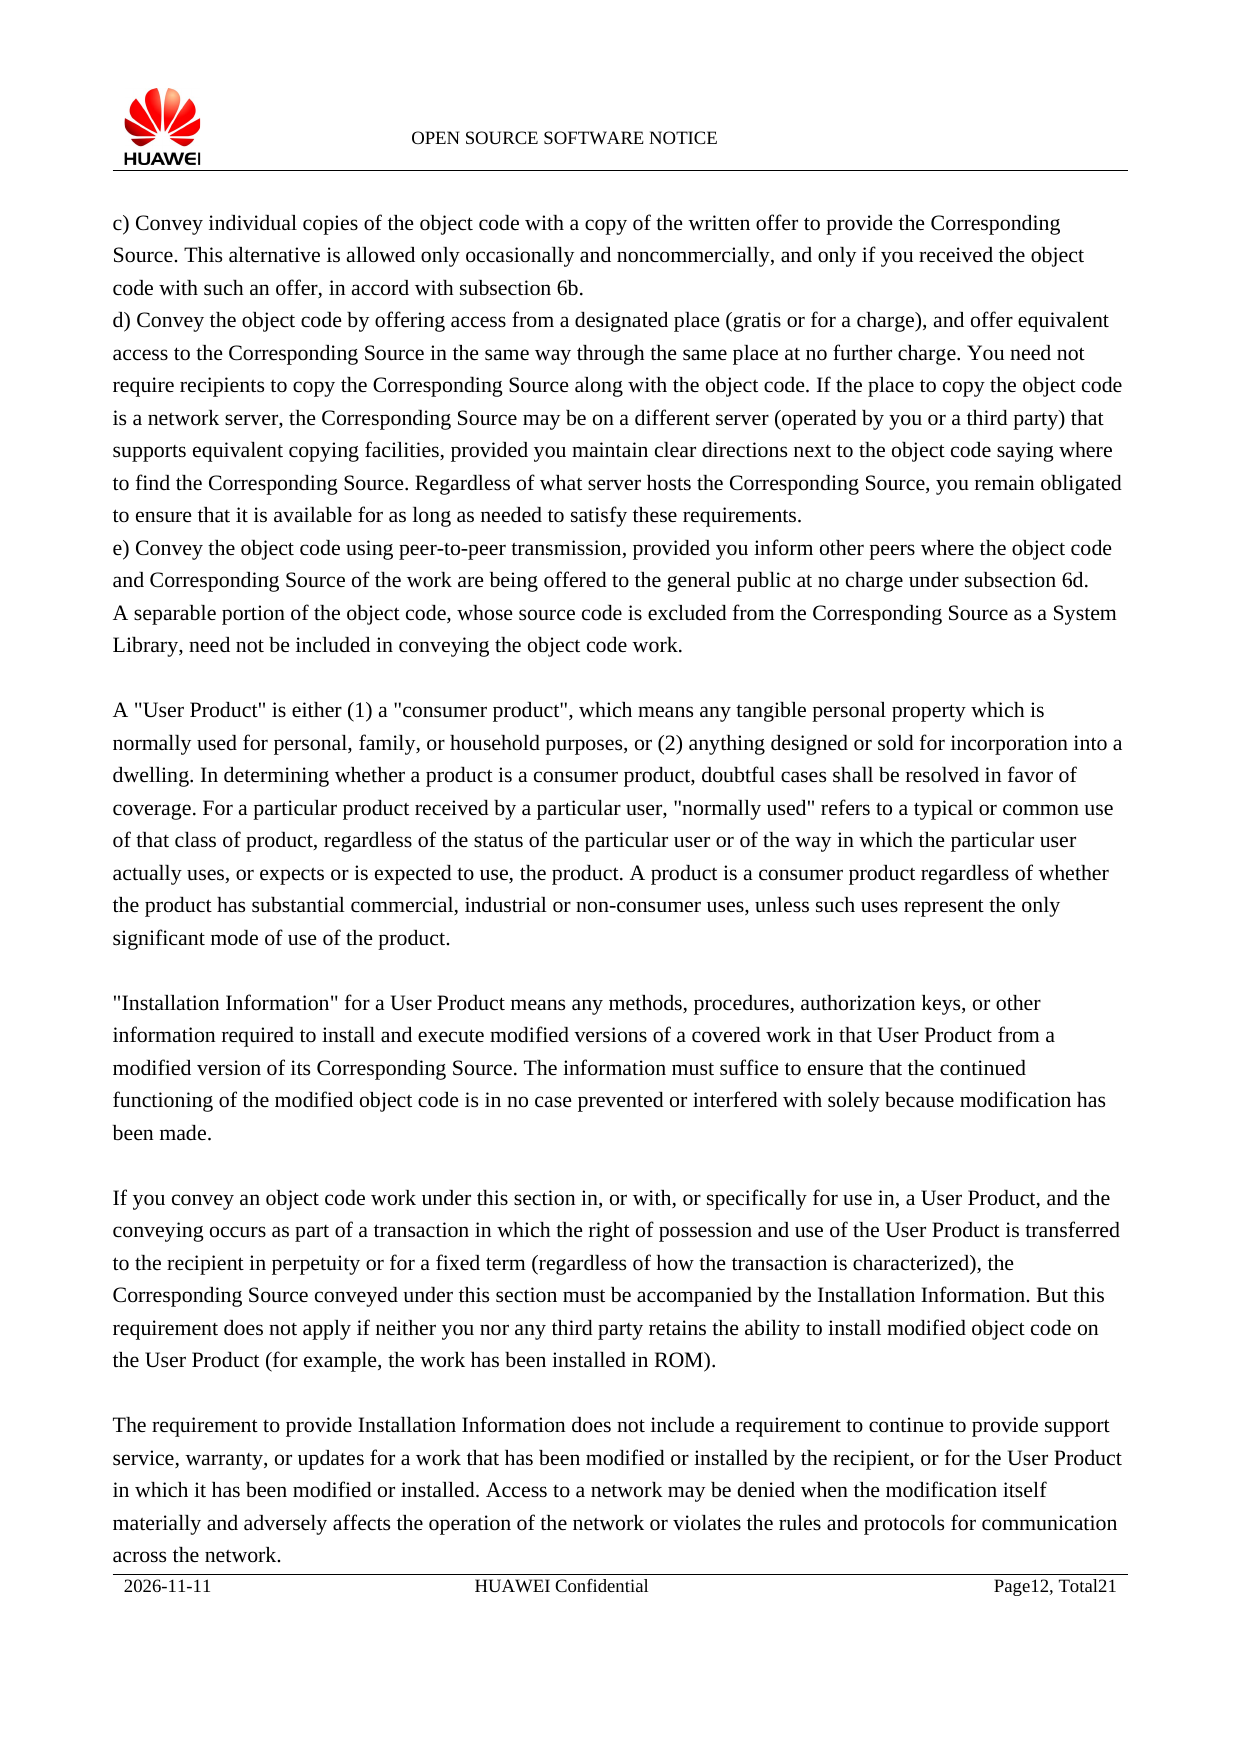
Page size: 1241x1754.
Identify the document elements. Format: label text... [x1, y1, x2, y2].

text The requirement to provide Installation Information does not include a requirement to continue to provide support service, warranty, or updates for a work that has been modified or installed by the recipient, or for the User Product in which it has been modified or installed. Access to a network may be denied when the modification itself materially and adversely affects the operation of the network or violates the rules and protocols for communication across the network. [112, 1409, 1128, 1571]
text A "User Product" is either (1) a "consumer product", which means any tangible personal property which is normally used for personal, family, or household purposes, or (2) anything designed or sold for incorporation into a dwelling. In determining whether a product is a consumer product, doubtful cases shall be resolved in favor of coverage. For a particular product received by a particular user, "normally used" refers to a typical or common use of that class of product, regardless of the status of the particular user or of the way in which the particular user actually uses, or expects or is expected to use, the product. A product is a consumer product regardless of whether the product has substantial commercial, industrial or non-consumer uses, unless such uses represent the only significant mode of use of the product. [112, 694, 1128, 954]
text e) Convey the object code using peer-to-peer transmission, provided you inform other peers where the object code and Corresponding Source of the work are being offered to the general public at no charge under subsection 6d. [112, 531, 1128, 596]
text c) Convey individual copies of the object code with a copy of the written offer to provide the Corresponding Source. This alternative is allowed only occasionally and noncommercially, and only if you received the object code with such an offer, in accord with subsection 6b. [112, 206, 1128, 304]
text A separable portion of the object code, whose source code is excluded from the Corresponding Source as a System Library, need not be included in conveying the object code work. [112, 596, 1128, 661]
text If you convey an object code work under this section in, or with, or specifically for use in, a User Product, and the conveying occurs as part of a transaction in which the right of possession and use of the User Product is transferred to the recipient in perpetuity or for a fixed term (regardless of how the transaction is characterized), the Corresponding Source conveyed under this section must be accompanied by the Installation Information. But this requirement does not apply if neither you nor any third party retains the ability to install modified object code on the User Product (for example, the work has been installed in ROM). [112, 1181, 1128, 1376]
text d) Convey the object code by offering access from a designated place (gratis or for a charge), and offer equivalent access to the Corresponding Source in the same way through the same place at no further charge. You need not require recipients to copy the Corresponding Source along with the object code. If the place to copy the object code is a network server, the Corresponding Source may be on a different server (operated by you or a third party) that supports equivalent copying facilities, provided you maintain clear directions next to the object code saying where to find the Corresponding Source. Regardless of what server hosts the Corresponding Source, you remain obligated to ensure that it is available for as long as needed to satisfy these requirements. [112, 304, 1128, 531]
picture [124, 88, 201, 165]
text "Installation Information" for a User Product means any methods, procedures, authorization keys, or other information required to install and execute modified versions of a covered work in that User Product from a modified version of its Corresponding Source. The information must suffice to ensure that the continued functioning of the modified object code is in no case prevented or interfered with solely because modification has been made. [112, 986, 1128, 1149]
